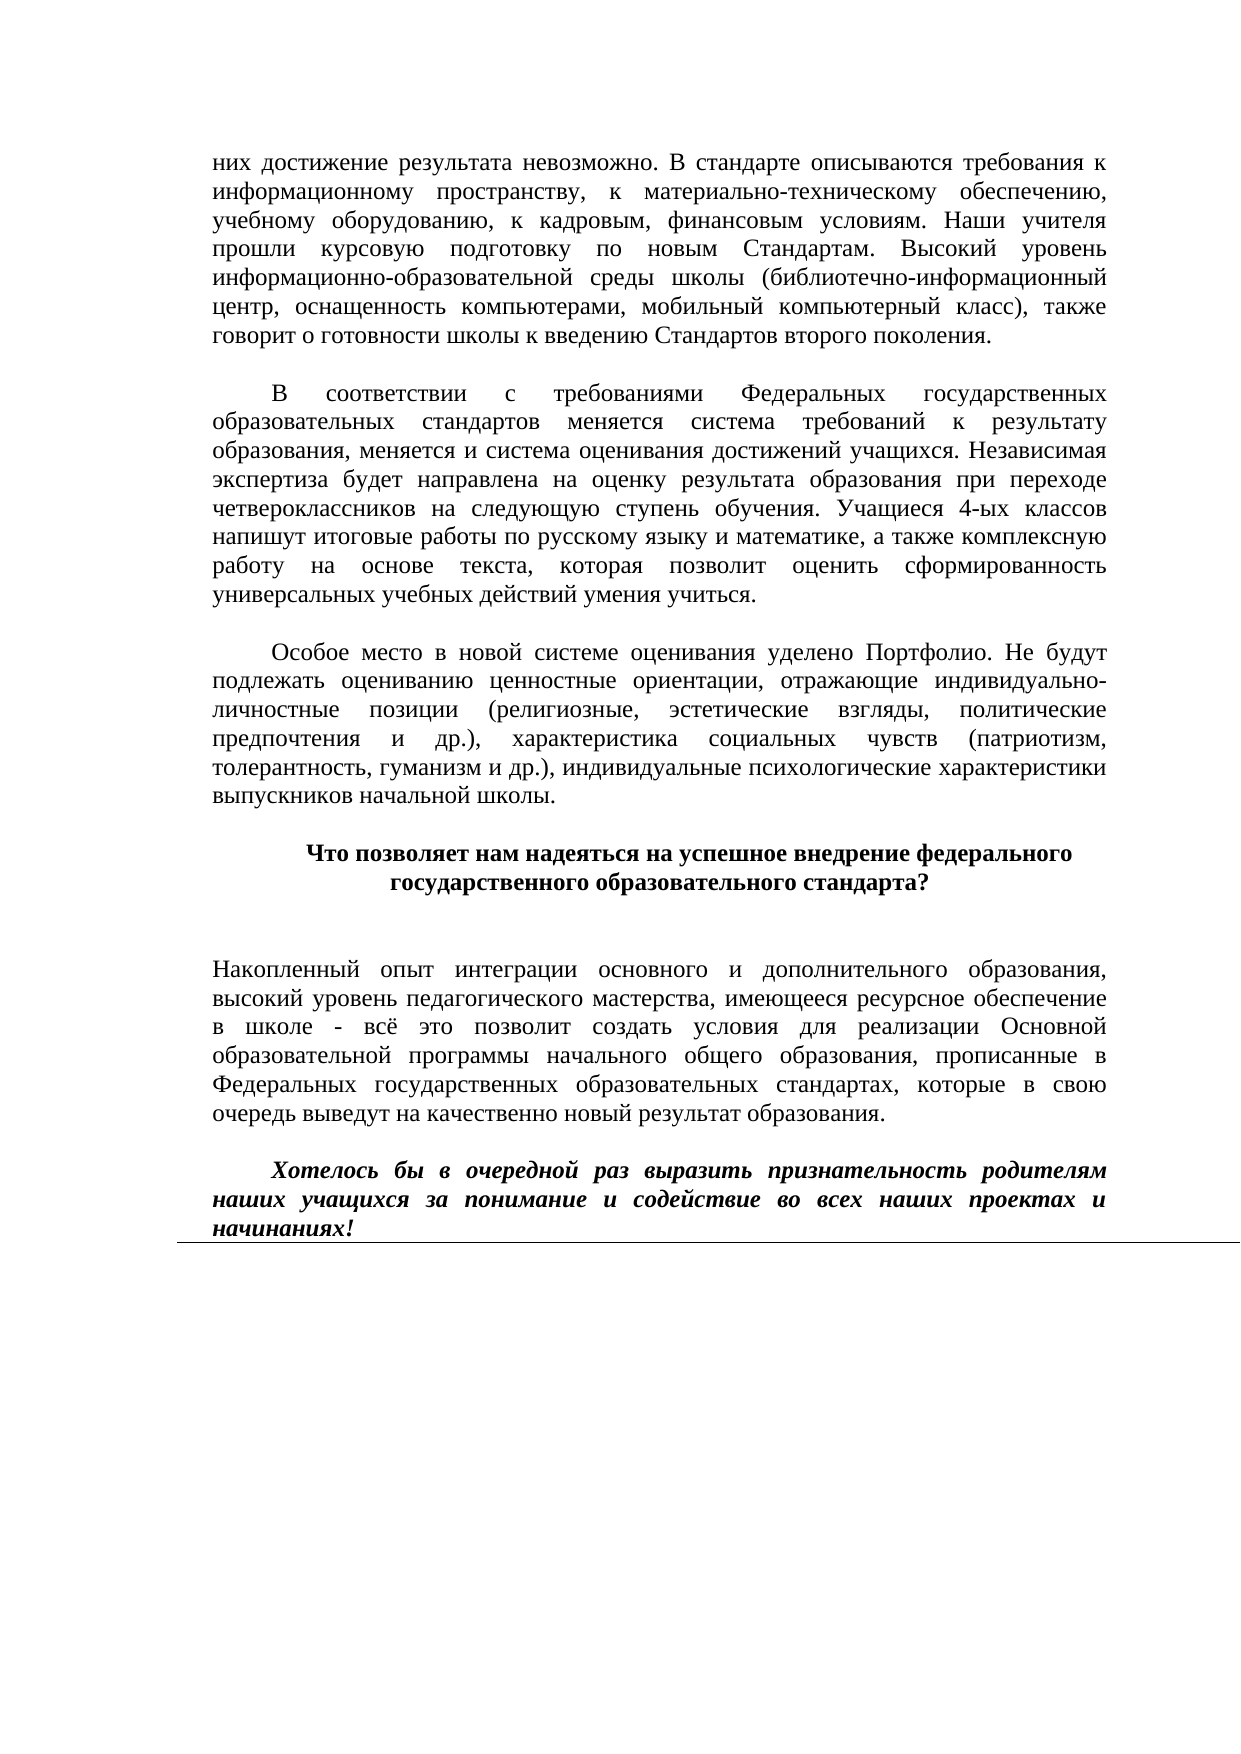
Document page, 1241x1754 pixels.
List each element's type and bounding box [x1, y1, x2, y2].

table_header [177, 118, 1108, 1242]
